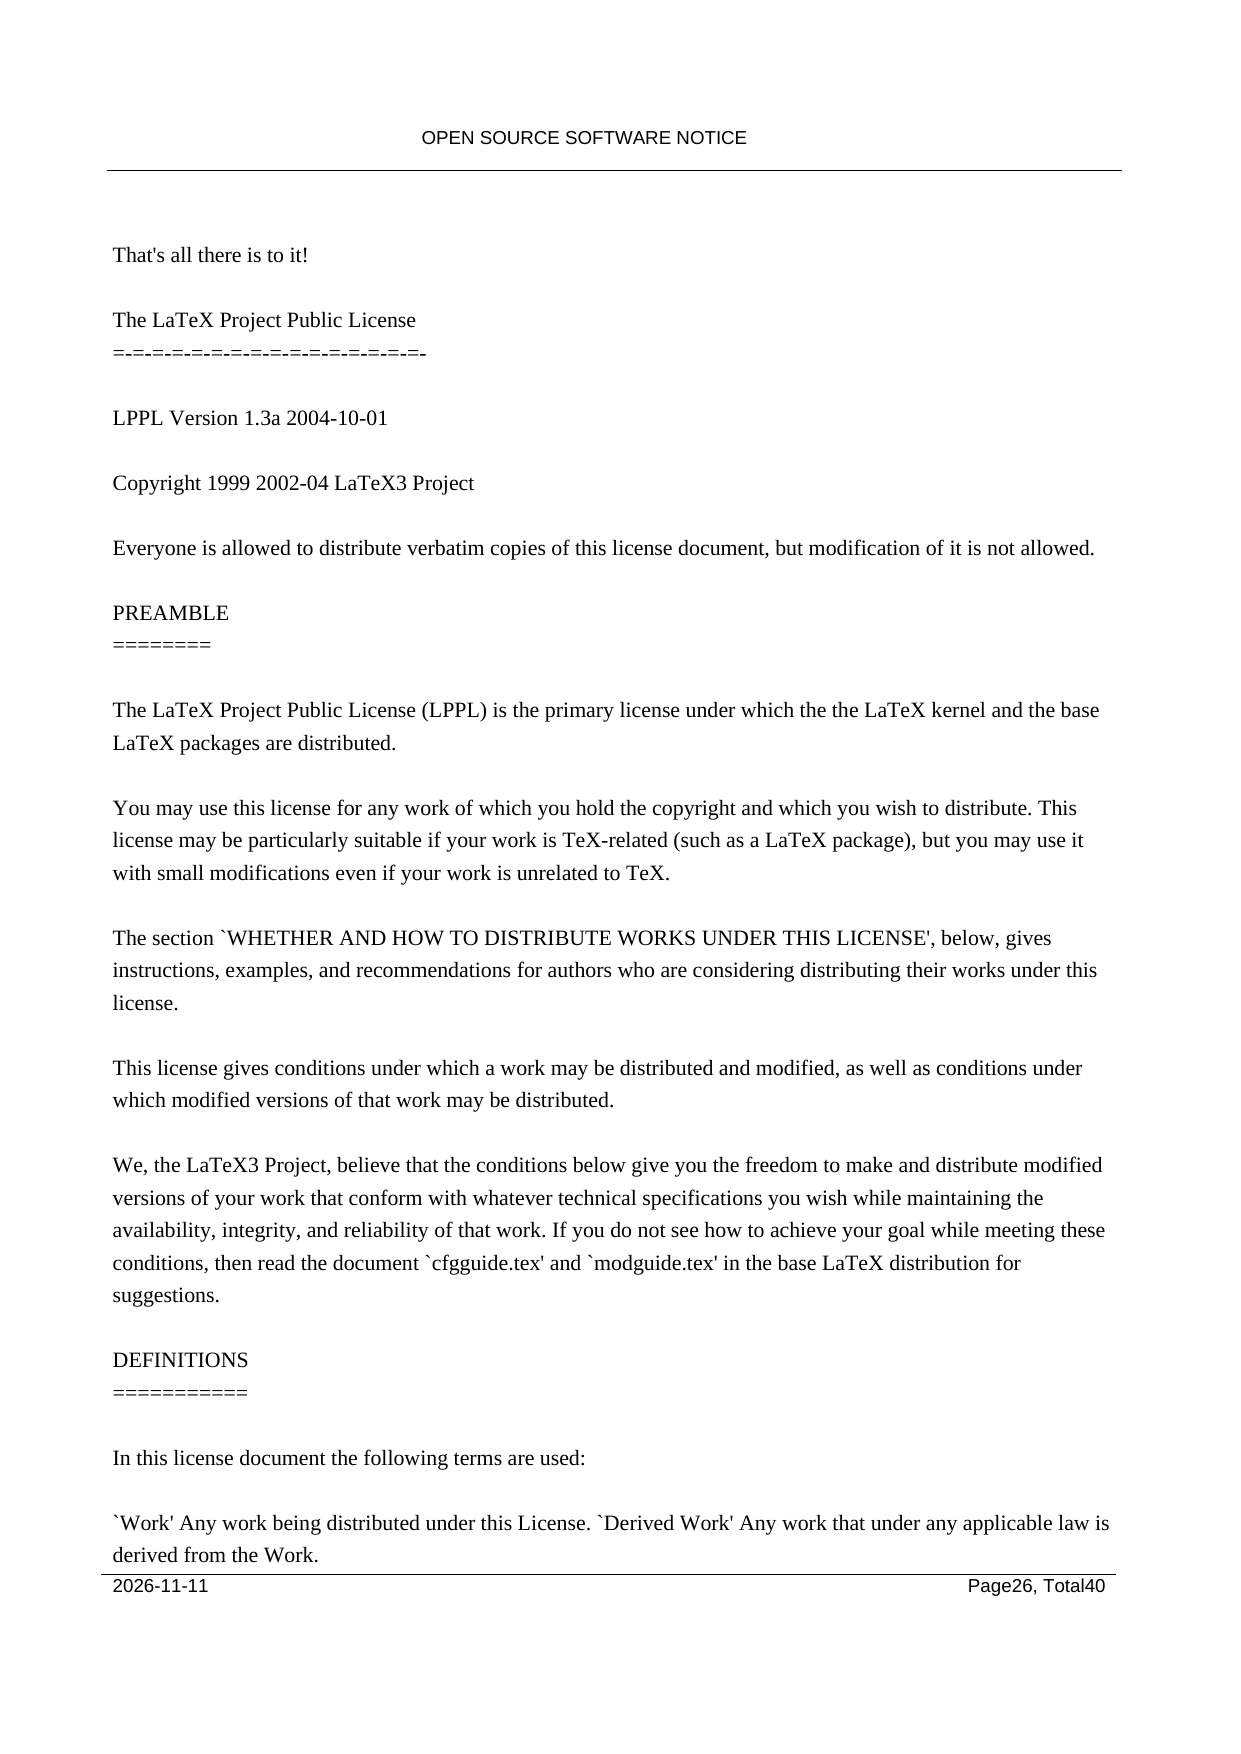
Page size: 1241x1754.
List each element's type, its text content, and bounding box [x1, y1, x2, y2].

text =========== [112, 1376, 1128, 1409]
text =-=-=-=-=-=-=-=-=-=-=-=-=-=-=-=- [112, 336, 1128, 369]
text The section `WHETHER AND HOW TO DISTRIBUTE WORKS UNDER THIS LICENSE', below, gives instructions, examples, and recommendations for authors who are considering distributing their works under this license. [112, 921, 1128, 1019]
text Everyone is allowed to distribute verbatim copies of this license document, but modification of it is not allowed. [112, 531, 1128, 564]
text PREAMBLE [112, 596, 1128, 629]
text You may use this license for any work of which you hold the copyright and which you wish to distribute. This license may be particularly suitable if your work is TeX-related (such as a LaTeX package), but you may use it with small modifications even if your work is unrelated to TeX. [112, 791, 1128, 889]
text ======== [112, 629, 1128, 661]
text We, the LaTeX3 Project, believe that the conditions below give you the freedom to make and distribute modified versions of your work that conform with whatever technical specifications you wish while maintaining the availability, integrity, and reliability of that work. If you do not see how to achieve your goal while meeting these conditions, then read the document `cfgguide.tex' and `modguide.tex' in the base LaTeX distribution for suggestions. [112, 1149, 1128, 1311]
text This license gives conditions under which a work may be distributed and modified, as well as conditions under which modified versions of that work may be distributed. [112, 1051, 1128, 1116]
text LPPL Version 1.3a 2004-10-01 [112, 401, 1128, 434]
text `Work' Any work being distributed under this License. `Derived Work' Any work that under any applicable law is derived from the Work. [112, 1506, 1128, 1571]
text In this license document the following terms are used: [112, 1441, 1128, 1474]
text DEFINITIONS [112, 1344, 1128, 1376]
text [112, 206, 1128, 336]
text The LaTeX Project Public License (LPPL) is the primary license under which the the LaTeX kernel and the base LaTeX packages are distributed. [112, 694, 1128, 759]
text Copyright 1999 2002-04 LaTeX3 Project [112, 466, 1128, 499]
